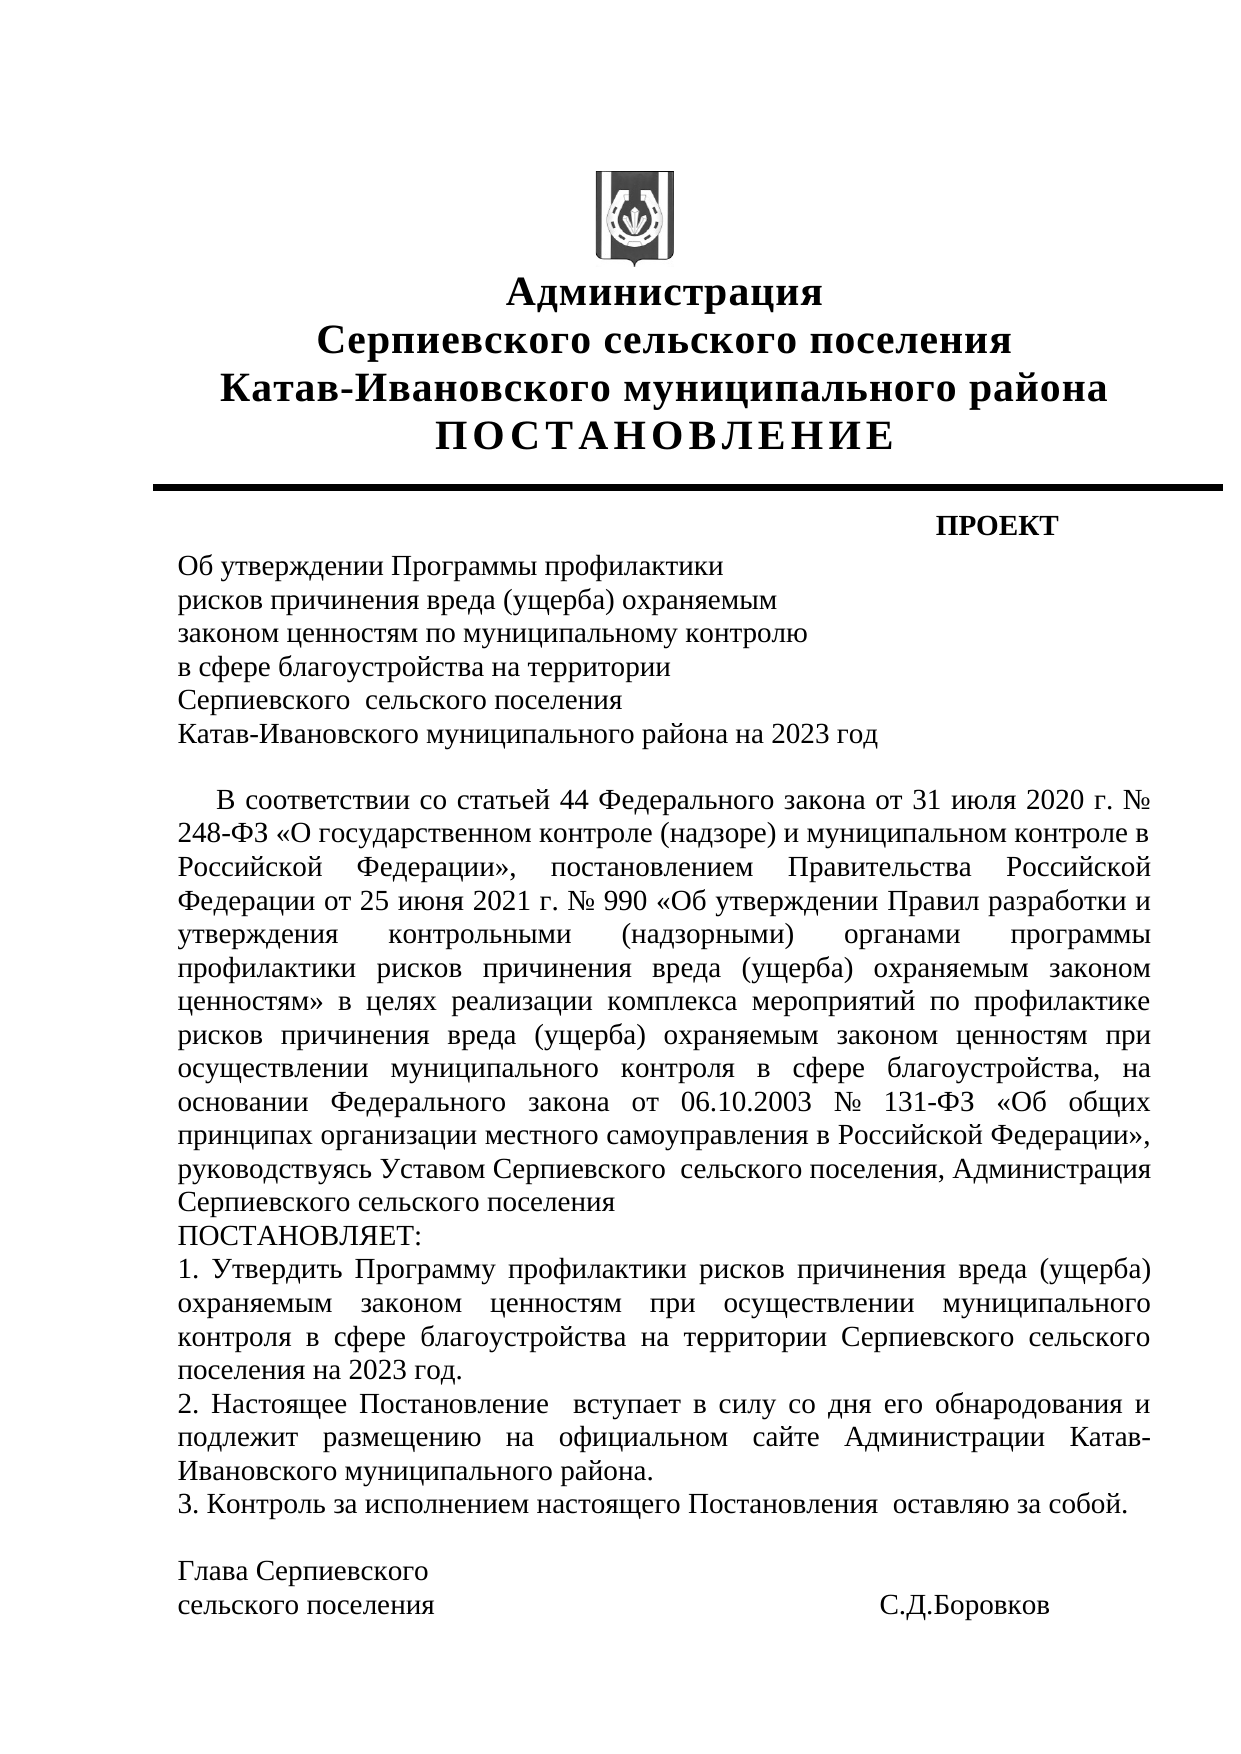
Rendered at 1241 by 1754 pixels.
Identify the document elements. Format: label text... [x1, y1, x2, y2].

text Серпиевского сельского поселения [177, 314, 1152, 362]
text 3. Контроль за исполнением настоящего Постановления оставляю за собой. [177, 1486, 1152, 1520]
text Об утверждении Программы профилактики [177, 548, 1152, 582]
text Катав-Ивановского муниципального района [177, 362, 1152, 410]
text Российской Федерации», постановлением Правительства Российской Федерации от 25 июня 2021 г. № 990 «Об утверждении Правил разработки и утверждения контрольными (надзорными) органами программы профилактики рисков причинения вреда (ущерба) охраняемым законом ценностям» в целях реализации комплекса мероприятий по профилактике рисков причинения вреда (ущерба) охраняемым законом ценностям при осуществлении муниципального контроля в сфере благоустройства, на основании Федерального закона от 06.10.2003 № 131-ФЗ «Об общих принципах организации местного самоуправления в Российской Федерации», руководствуясь Уставом Серпиевского сельского поселения, Администрация Серпиевского сельского поселения [177, 849, 1152, 1218]
text сельского поселения С.Д.Боровков [177, 1587, 1152, 1621]
text В соответствии со статьей 44 Федерального закона от 31 июля 2020 г. № 248-ФЗ «О государственном контроле (надзоре) и муниципальном контроле в [177, 782, 1152, 849]
text Катав-Ивановского муниципального района на 2023 год [177, 716, 1152, 749]
text 1. Утвердить Программу профилактики рисков причинения вреда (ущерба) охраняемым законом ценностям при осуществлении муниципального контроля в сфере благоустройства на территории Серпиевского сельского поселения на 2023 год. [177, 1252, 1152, 1386]
text Глава Серпиевского [177, 1553, 1152, 1587]
text 2. Настоящее Постановление вступает в силу со дня его обнародования и подлежит размещению на официальном сайте Администрации Катав-Ивановского муниципального района. [177, 1386, 1152, 1486]
text ПОСТАНОВЛЕНИЕ [177, 410, 1152, 458]
text Администрация [177, 266, 1152, 314]
text ПРОЕКТ [177, 508, 1152, 542]
text законом ценностям по муниципальному контролю [177, 615, 1152, 649]
picture [595, 171, 674, 267]
text ПОСТАНОВЛЯЕТ: [177, 1218, 1152, 1252]
text Серпиевского сельского поселения [177, 682, 1152, 716]
text рисков причинения вреда (ущерба) охраняемым [177, 582, 1152, 615]
text в сфере благоустройства на территории [177, 649, 1152, 682]
